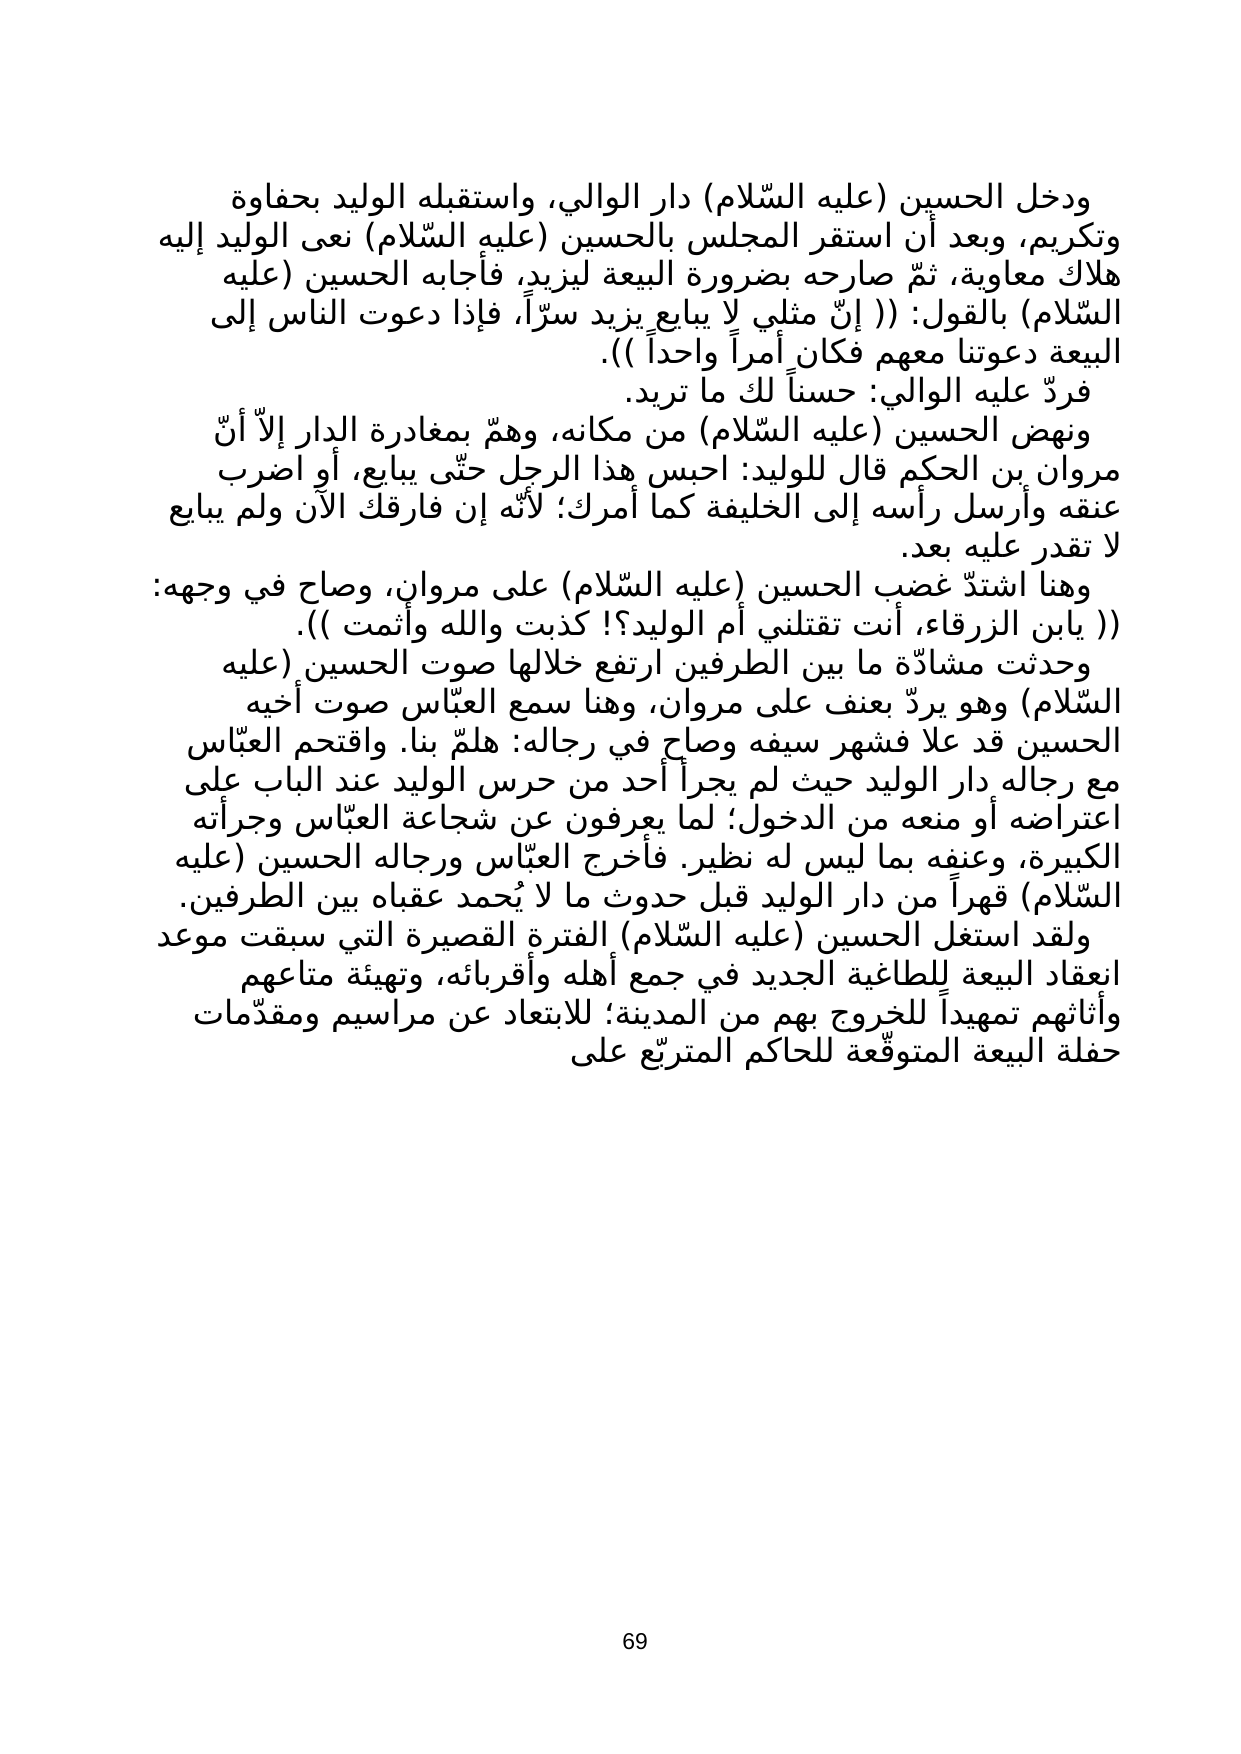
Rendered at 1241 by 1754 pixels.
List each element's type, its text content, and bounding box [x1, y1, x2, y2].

text ودخل الحسين (عليه السّلام) دار الوالي، واستقبله الوليد بحفاوة وتكريم، وبعد أن استقر المجلس بالحسين (عليه السّلام) نعى الوليد إليه هلاك معاوية، ثمّ صارحه بضرورة البيعة ليزيد، فأجابه الحسين (عليه السّلام) بالقول: (( إنّ مثلي لا يبايع يزيد سرّاً، فإذا دعوت الناس إلى البيعة دعوتنا معهم فكان أمراً واحداً )). [148, 177, 1122, 371]
text ونهض الحسين (عليه السّلام) من مكانه، وهمّ بمغادرة الدار إلاّ أنّ مروان بن الحكم قال للوليد: احبس هذا الرجل حتّى يبايع، أو اضرب عنقه وأرسل رأسه إلى الخليفة كما أمرك؛ لأنّه إن فارقك الآن ولم يبايع لا تقدر عليه بعد. [148, 410, 1122, 566]
text ولقد استغل الحسين (عليه السّلام) الفترة القصيرة التي سبقت موعد انعقاد البيعة للطاغية الجديد في جمع أهله وأقربائه، وتهيئة متاعهم وأثاثهم تمهيداً للخروج بهم من المدينة؛ للابتعاد عن مراسيم ومقدّمات حفلة البيعة المتوقّعة للحاكم المتربّع على [148, 915, 1122, 1071]
text فردّ عليه الوالي: حسناً لك ما تريد. [148, 371, 1122, 410]
text وحدثت مشادّة ما بين الطرفين ارتفع خلالها صوت الحسين (عليه السّلام) وهو يردّ بعنف على مروان، وهنا سمع العبّاس صوت أخيه الحسين قد علا فشهر سيفه وصاح في رجاله: هلمّ بنا. واقتحم العبّاس مع رجاله دار الوليد حيث لم يجرأ أحد من حرس الوليد عند الباب على اعتراضه أو منعه من الدخول؛ لما يعرفون عن شجاعة العبّاس وجرأته الكبيرة، وعنفه بما ليس له نظير. فأخرج العبّاس ورجاله الحسين (عليه السّلام) قهراً من دار الوليد قبل حدوث ما لا يُحمد عقباه بين الطرفين. [148, 643, 1122, 915]
text وهنا اشتدّ غضب الحسين (عليه السّلام) على مروان، وصاح في وجهه: (( يابن الزرقاء، أنت تقتلني أم الوليد؟! كذبت والله وأثمت )). [148, 566, 1122, 643]
